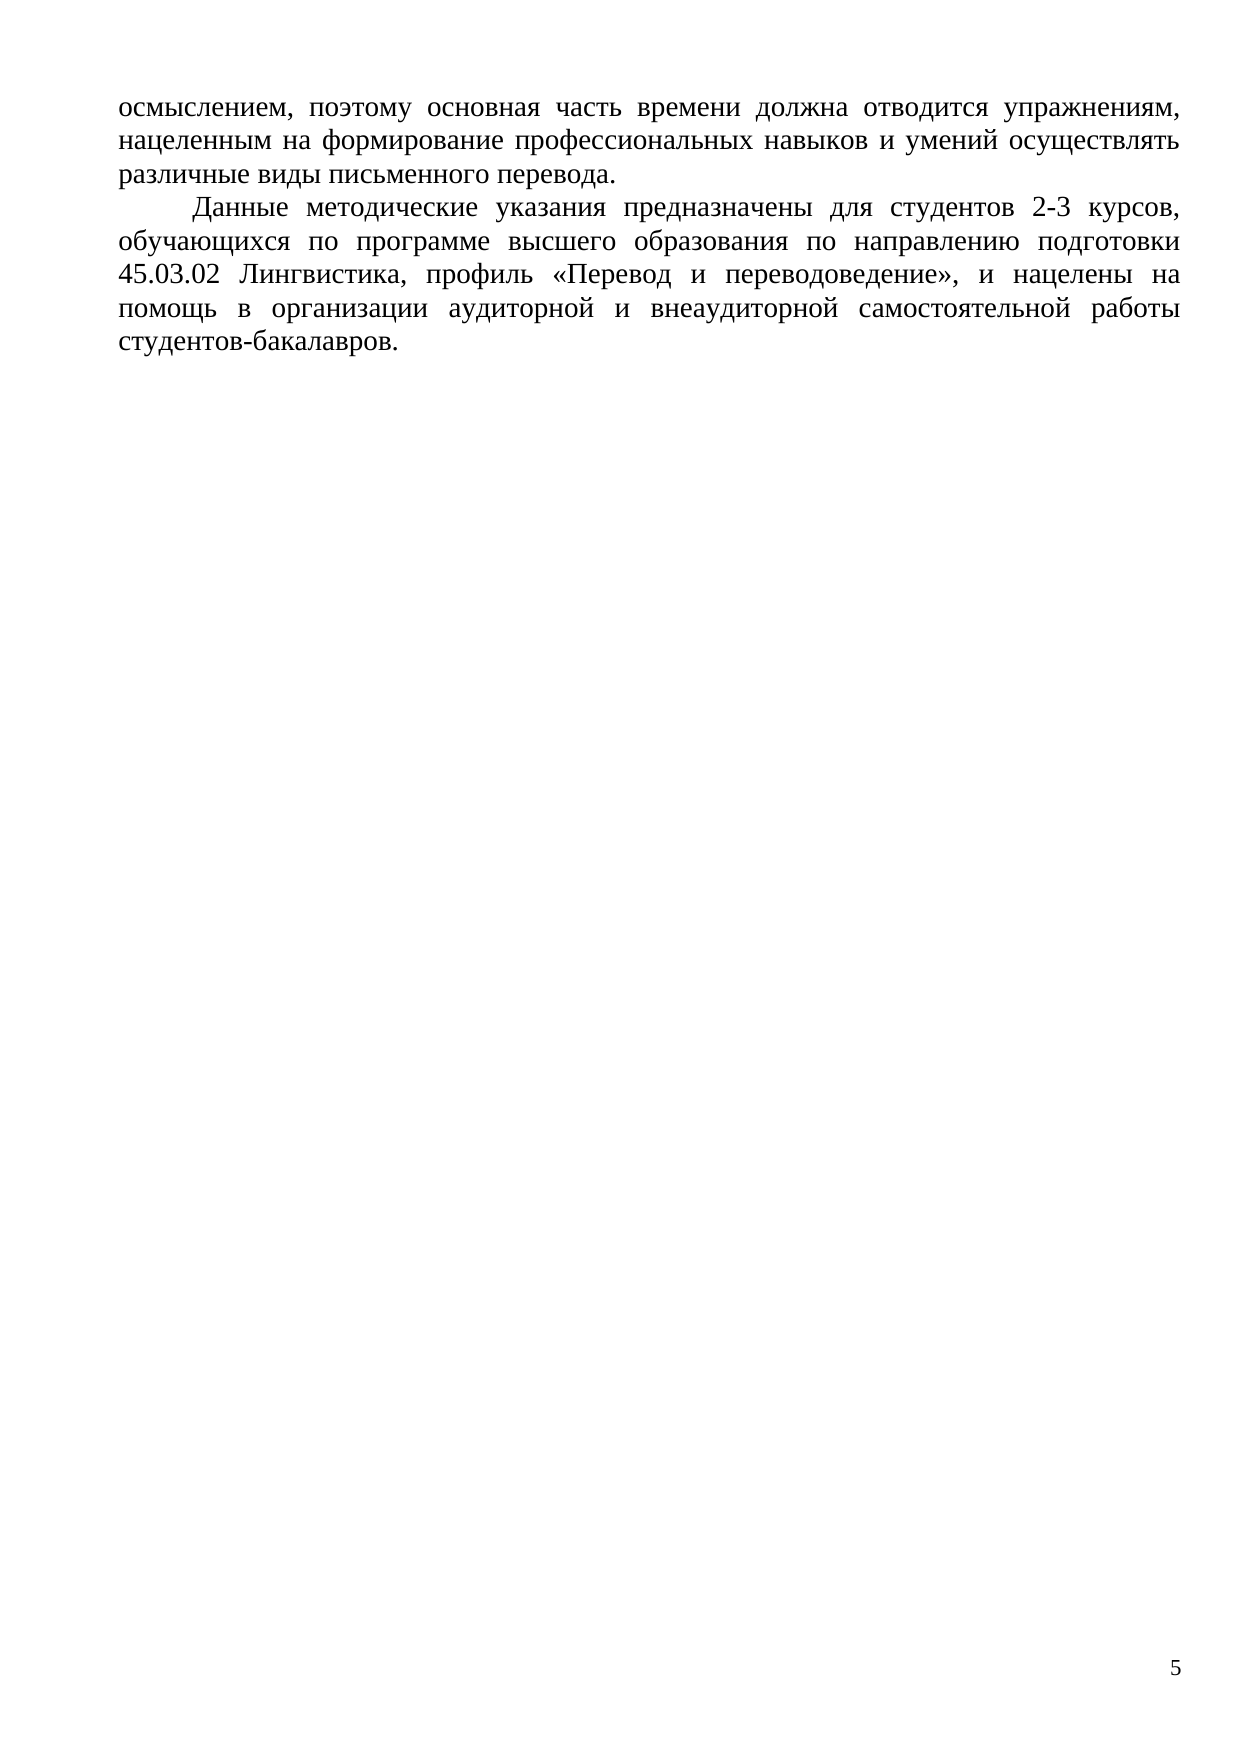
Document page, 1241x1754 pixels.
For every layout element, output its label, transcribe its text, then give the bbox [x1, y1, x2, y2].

text Данные методические указания предназначены для студентов 2-3 курсов, обучающихся по программе высшего образования по направлению подготовки 45.03.02 Лингвистика, профиль «Перевод и переводоведение», и нацелены на помощь в организации аудиторной и внеаудиторной самостоятельной работы студентов-бакалавров. [118, 189, 1181, 357]
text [118, 89, 1181, 189]
